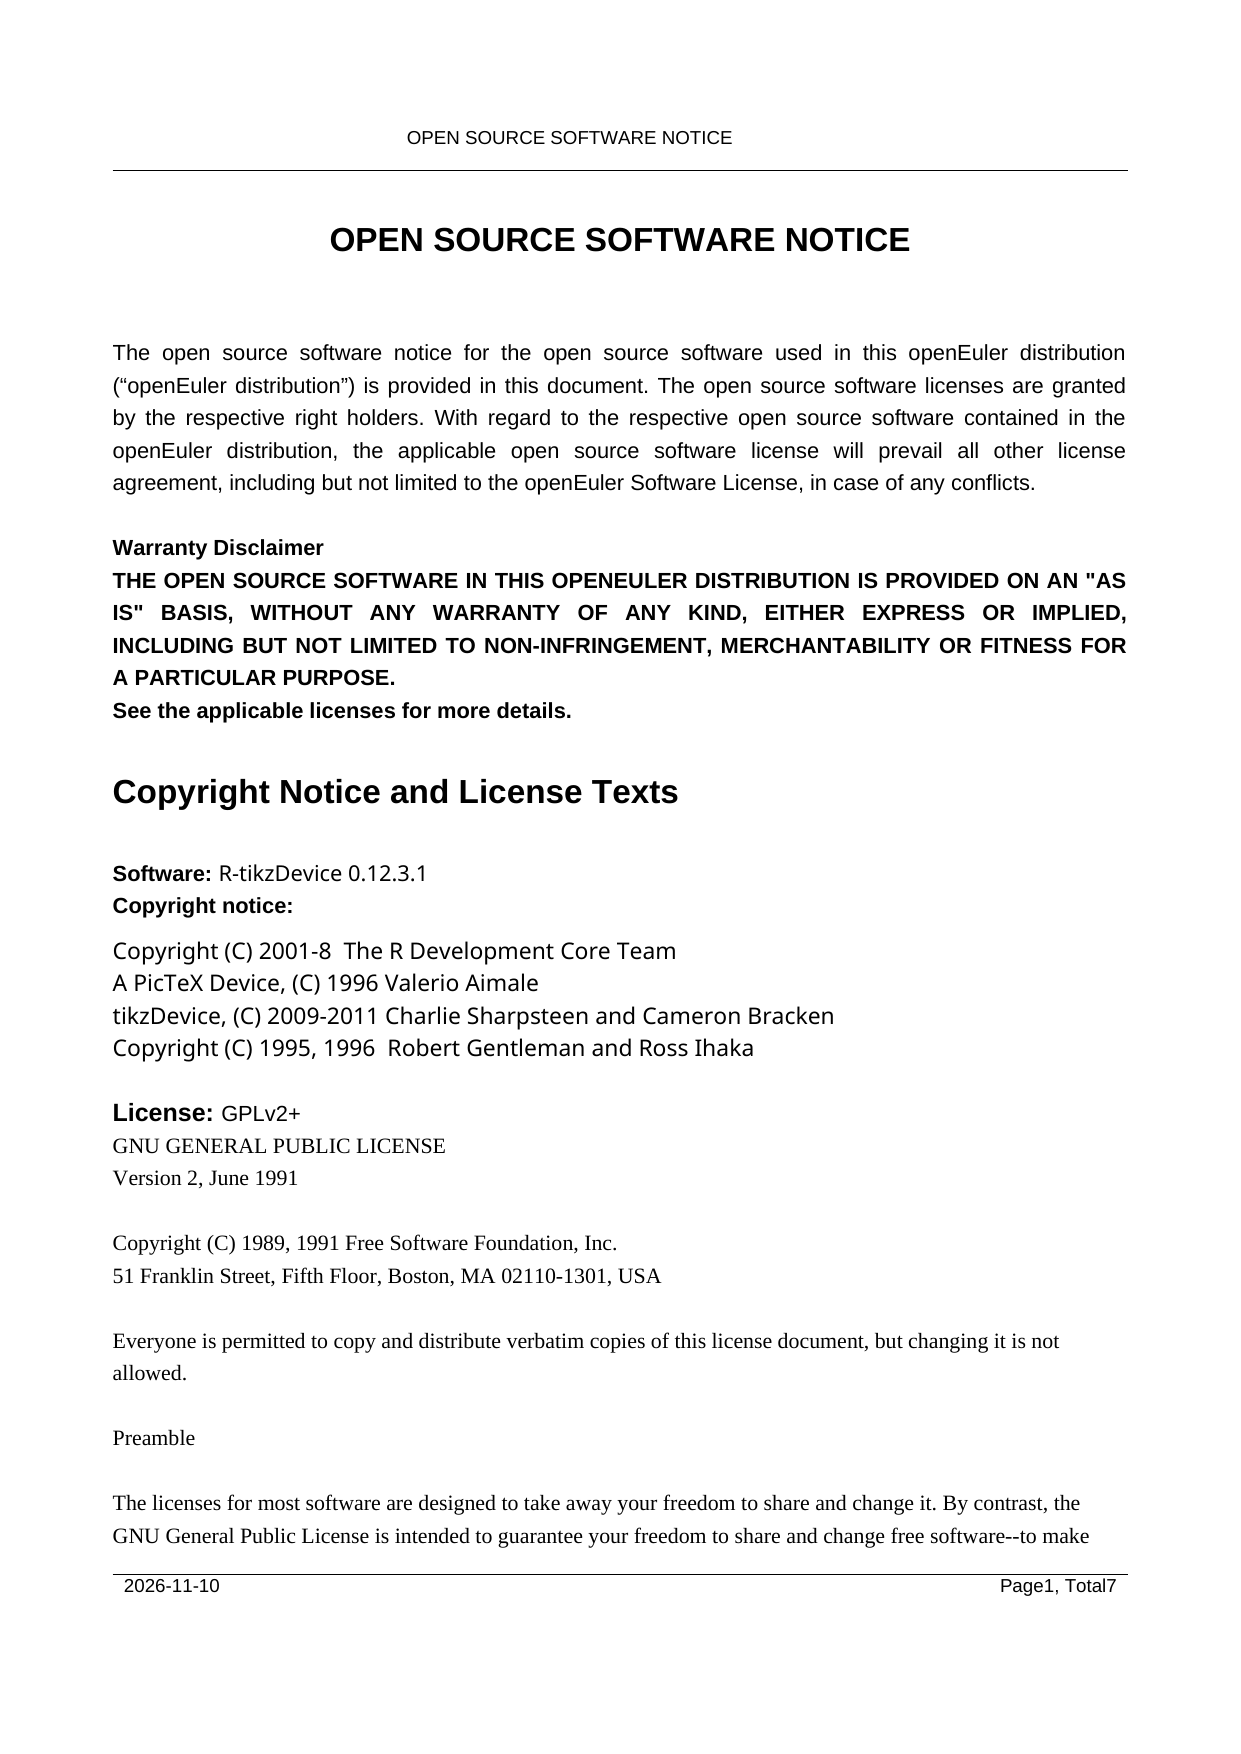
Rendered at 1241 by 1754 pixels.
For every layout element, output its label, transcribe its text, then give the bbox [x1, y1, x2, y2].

title Software: R-tikzDevice 0.12.3.1 [112, 856, 1128, 889]
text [112, 1129, 1128, 1551]
text OPEN SOURCE SOFTWARE NOTICE [112, 206, 1128, 271]
text The open source software notice for the open source software used in this openEuler distribution (“openEuler distribution”) is provided in this document. The open source software licenses are granted by the respective right holders. With regard to the respective open source software contained in the openEuler distribution, the applicable open source software license will prevail all other license agreement, including but not limited to the openEuler Software License, in case of any conflicts. [112, 336, 1128, 499]
text Copyright notice: [112, 889, 1128, 921]
text Copyright Notice and License Texts [112, 759, 1128, 824]
text Warranty Disclaimer [112, 531, 1128, 564]
text Copyright (C) 2001-8 The R Development Core Team A PicTeX Device, (C) 1996 Valerio Aimale tikzDevice, (C) 2009-2011 Charlie Sharpsteen and Cameron Bracken Copyright (C) 1995, 1996 Robert Gentleman and Ross Ihaka [112, 934, 1128, 1096]
text License: GPLv2+ [112, 1096, 1128, 1129]
text THE OPEN SOURCE SOFTWARE IN THIS OPENEULER DISTRIBUTION IS PROVIDED ON AN "AS IS" BASIS, WITHOUT ANY WARRANTY OF ANY KIND, EITHER EXPRESS OR IMPLIED, INCLUDING BUT NOT LIMITED TO NON-INFRINGEMENT, MERCHANTABILITY OR FITNESS FOR A PARTICULAR PURPOSE. See the applicable licenses for more details. [112, 564, 1128, 726]
